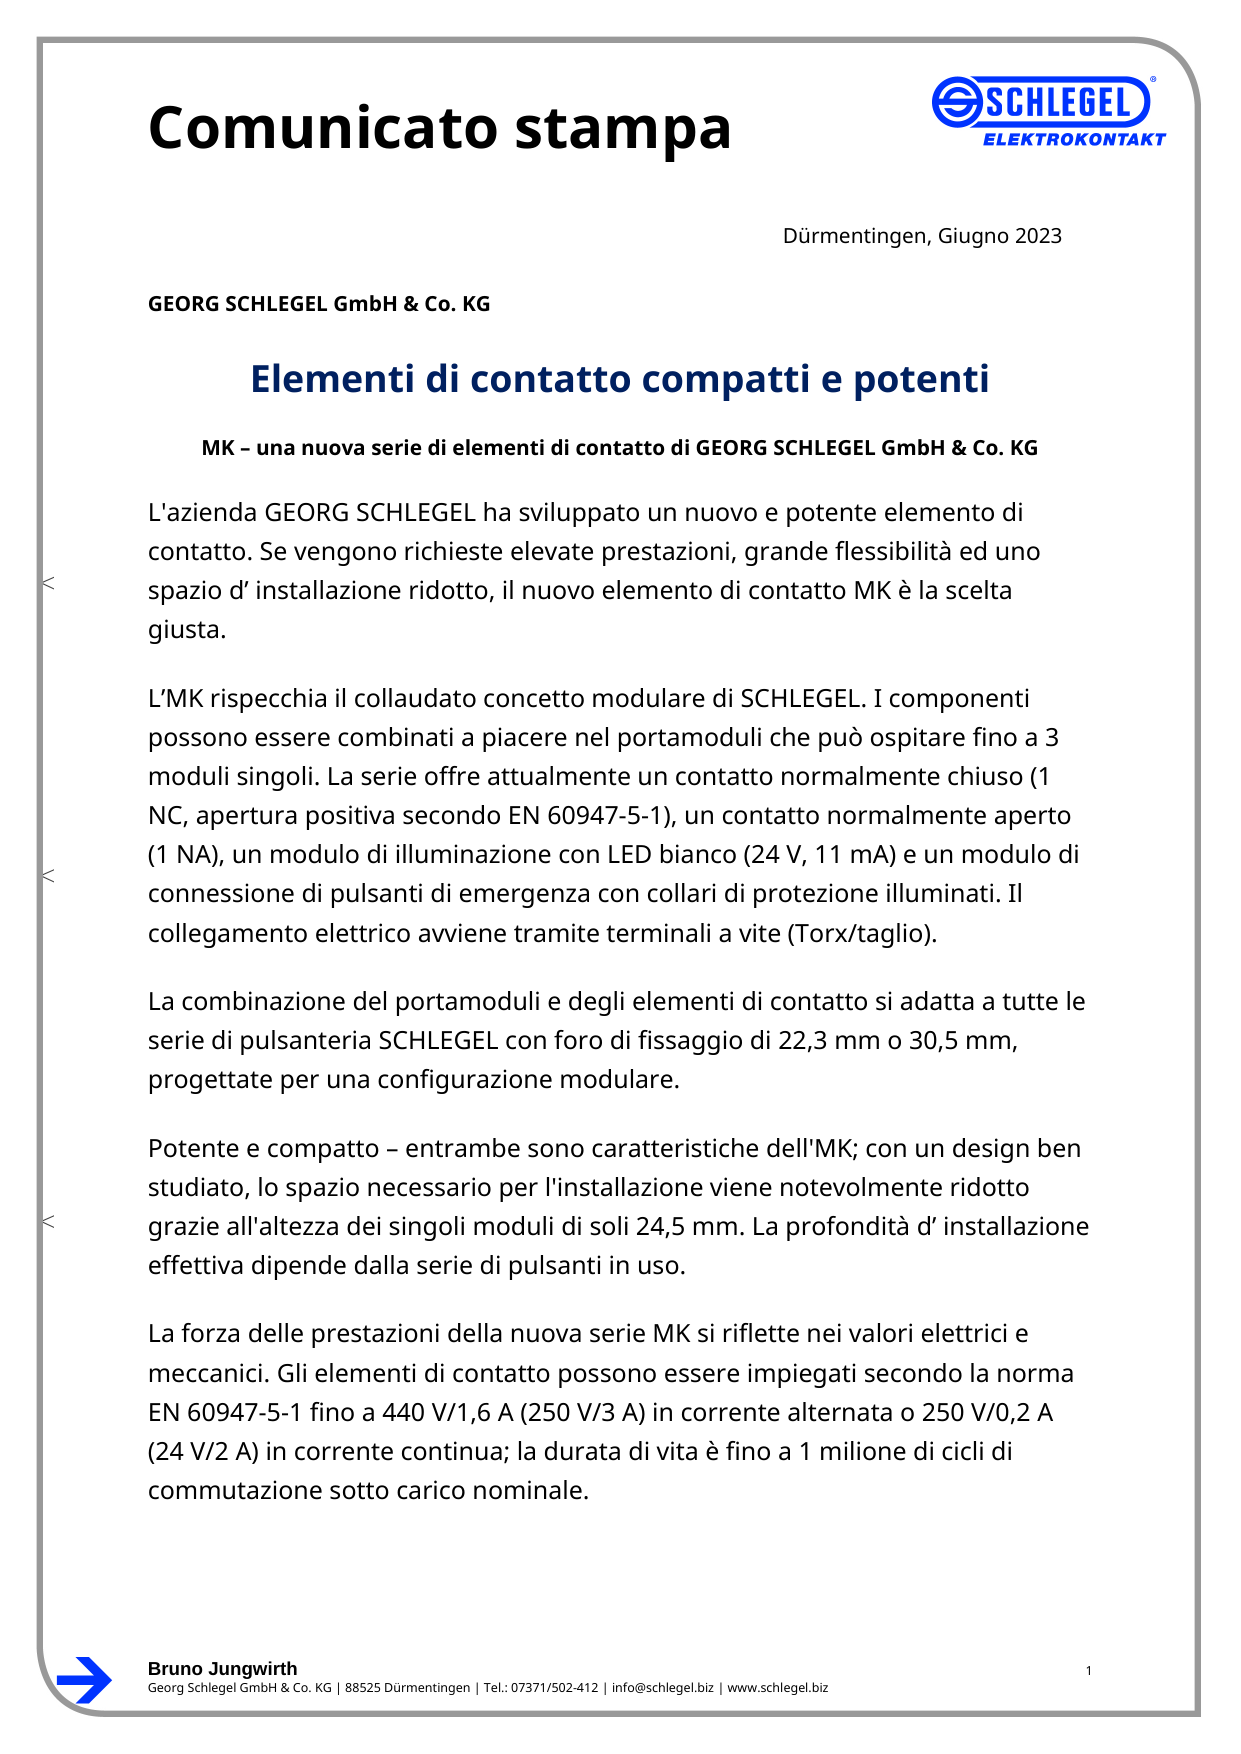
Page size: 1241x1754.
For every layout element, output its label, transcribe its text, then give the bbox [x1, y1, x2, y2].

text Elementi di contatto compatti e potenti [148, 352, 1093, 403]
text MK – una nuova serie di elementi di contatto di GEORG SCHLEGEL GmbH & Co. KG [148, 433, 1093, 461]
text GEORG SCHLEGEL GmbH & Co. KG [148, 289, 1093, 318]
text La forza delle prestazioni della nuova serie MK si riflette nei valori elettrici e meccanici. Gli elementi di contatto possono essere impiegati secondo la norma EN 60947-5-1 fino a 440 V/1,6 A (250 V/3 A) in corrente alternata o 250 V/0,2 A (24 V/2 A) in corrente continua; la durata di vita è fino a 1 milione di cicli di commutazione sotto carico nominale. [148, 1316, 1093, 1507]
picture [0, 0, 1239, 1753]
text L'azienda GEORG SCHLEGEL ha sviluppato un nuovo e potente elemento di contatto. Se vengono richieste elevate prestazioni, grande flessibilità ed uno spazio d’ installazione ridotto, il nuovo elemento di contatto MK è la scelta giusta. [148, 494, 1093, 646]
text La combinazione del portamoduli e degli elementi di contatto si adatta a tutte le serie di pulsanteria SCHLEGEL con foro di fissaggio di 22,3 mm o 30,5 mm, progettate per una configurazione modulare. [148, 983, 1093, 1096]
text L’MK rispecchia il collaudato concetto modulare di SCHLEGEL. I componenti possono essere combinati a piacere nel portamoduli che può ospitare fino a 3 moduli singoli. La serie offre attualmente un contatto normalmente chiuso (1 NC, apertura positiva secondo EN 60947-5-1), un contatto normalmente aperto (1 NA), un modulo di illuminazione con LED bianco (24 V, 11 mA) e un modulo di connessione di pulsanti di emergenza con collari di protezione illuminati. Il collegamento elettrico avviene tramite terminali a vite (Torx/taglio). [148, 680, 1093, 949]
text Potente e compatto – entrambe sono caratteristiche dell'MK; con un design ben studiato, lo spazio necessario per l'installazione viene notevolmente ridotto grazie all'altezza dei singoli moduli di soli 24,5 mm. La profondità d’ installazione effettiva dipende dalla serie di pulsanti in uso. [148, 1130, 1093, 1282]
text Dürmentingen, Giugno 2023 [148, 221, 1093, 249]
